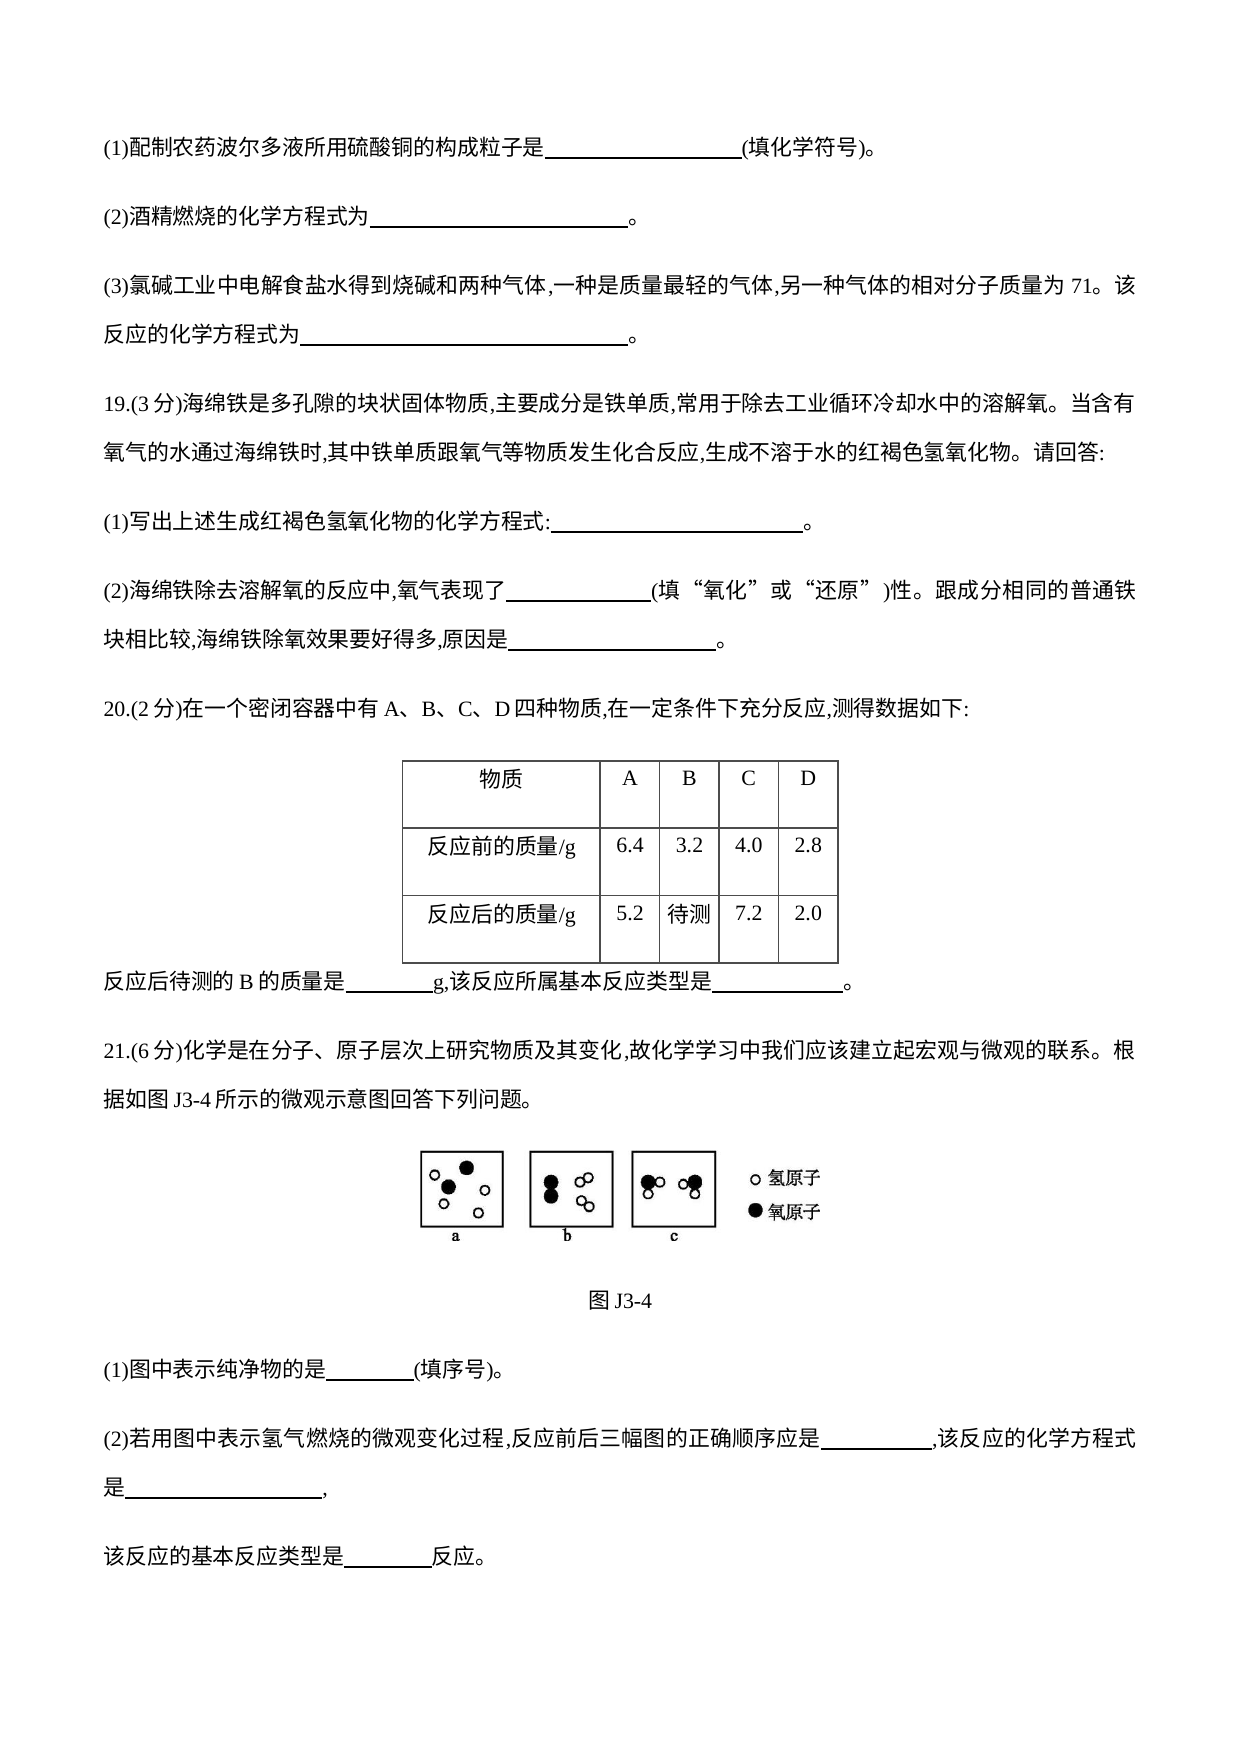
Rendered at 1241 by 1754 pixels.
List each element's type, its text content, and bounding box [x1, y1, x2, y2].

text (3)氯碱工业中电解食盐水得到烧碱和两种气体,一种是质量最轻的气体,另一种气体的相对分子质量为71。该反应的化学方程式为 。 [103, 268, 1137, 349]
table_header A [601, 762, 659, 827]
table_cell 反应前的质量/g [403, 829, 599, 895]
table_cell 4.0 [720, 829, 778, 895]
table_cell 反应后的质量/g [403, 896, 599, 962]
text (2)若用图中表示氢气燃烧的微观变化过程,反应前后三幅图的正确顺序应是 ,该反应的化学方程式是 , [103, 1421, 1137, 1502]
text 20.(2分)在一个密闭容器中有A、B、C、D四种物质,在一定条件下充分反应,测得数据如下: [103, 691, 1137, 723]
table_cell 3.2 [660, 829, 718, 895]
text 19.(3分)海绵铁是多孔隙的块状固体物质,主要成分是铁单质,常用于除去工业循环冷却水中的溶解氧。当含有氧气的水通过海绵铁时,其中铁单质跟氧气等物质发生化合反应,生成不溶于水的红褐色氢氧化物。请回答: [103, 386, 1137, 467]
text (2)海绵铁除去溶解氧的反应中,氧气表现了 (填“氧化”或“还原”)性。跟成分相同的普通铁块相比较,海绵铁除氧效果要好得多,原因是 。 [103, 573, 1137, 654]
text 该反应的基本反应类型是 反应。 [103, 1539, 1137, 1571]
text (1)写出上述生成红褐色氢氧化物的化学方程式: 。 [103, 504, 1137, 536]
text 反应后待测的B的质量是 g,该反应所属基本反应类型是 。 [103, 964, 1137, 996]
text (1)图中表示纯净物的是 (填序号)。 [103, 1352, 1137, 1384]
picture [420, 1150, 820, 1241]
text 图J3-4 [103, 1282, 1137, 1315]
text (1)配制农药波尔多液所用硫酸铜的构成粒子是 (填化学符号)。 [103, 129, 1137, 162]
text 21.(6分)化学是在分子、原子层次上研究物质及其变化,故化学学习中我们应该建立起宏观与微观的联系。根据如图J3-4所示的微观示意图回答下列问题。 [103, 1033, 1137, 1114]
table_header C [720, 762, 778, 827]
table_cell 7.2 [720, 896, 778, 962]
table_cell 待测 [660, 896, 718, 962]
table_cell 2.8 [779, 829, 837, 895]
table_header B [660, 762, 718, 827]
table_cell 2.0 [779, 896, 837, 962]
table_cell 6.4 [601, 829, 659, 895]
text (2)酒精燃烧的化学方程式为 。 [103, 199, 1137, 231]
table_header D [779, 762, 837, 827]
table_header 物质 [403, 762, 599, 827]
table_cell 5.2 [601, 896, 659, 962]
